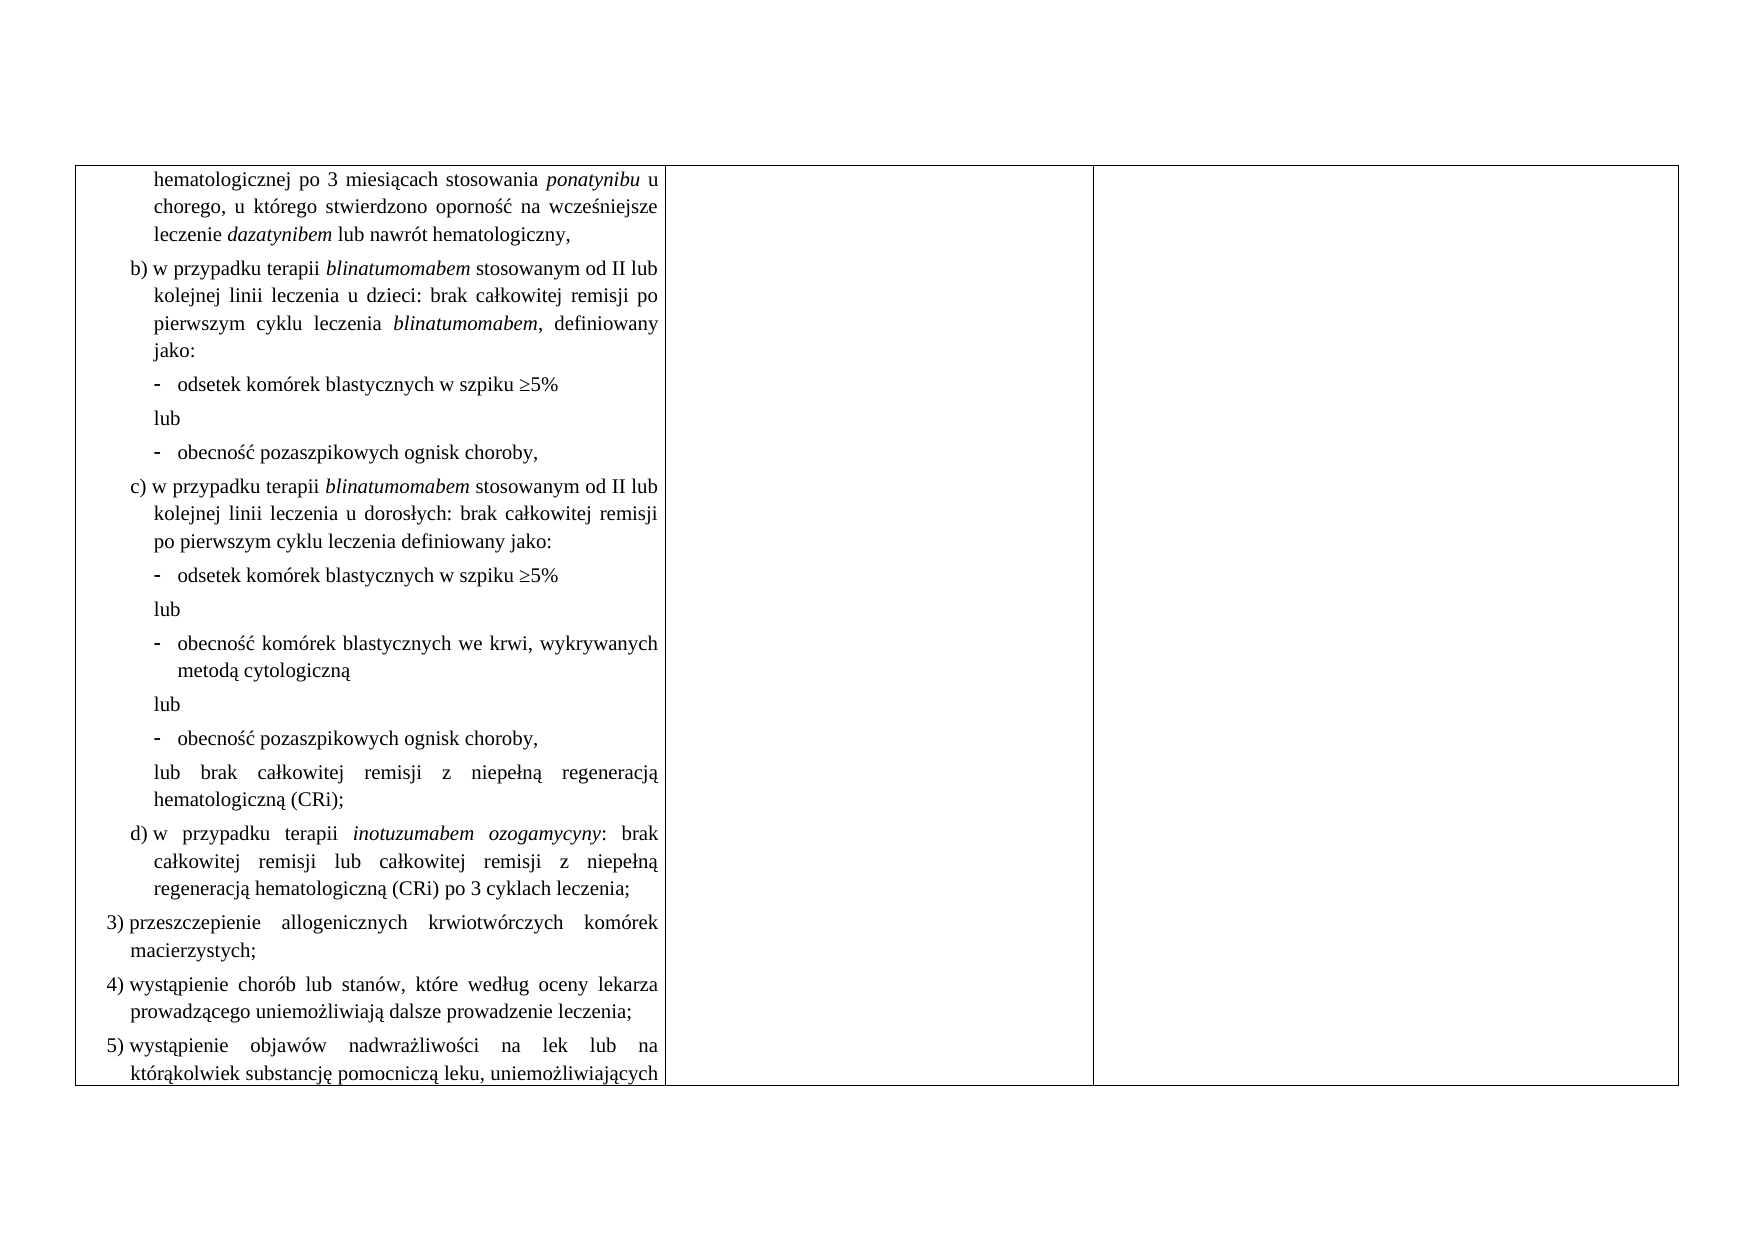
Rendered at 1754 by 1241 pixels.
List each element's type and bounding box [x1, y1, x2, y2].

table_cell [76, 166, 665, 1085]
table_cell [666, 166, 1093, 1085]
table_cell [1094, 166, 1678, 1085]
